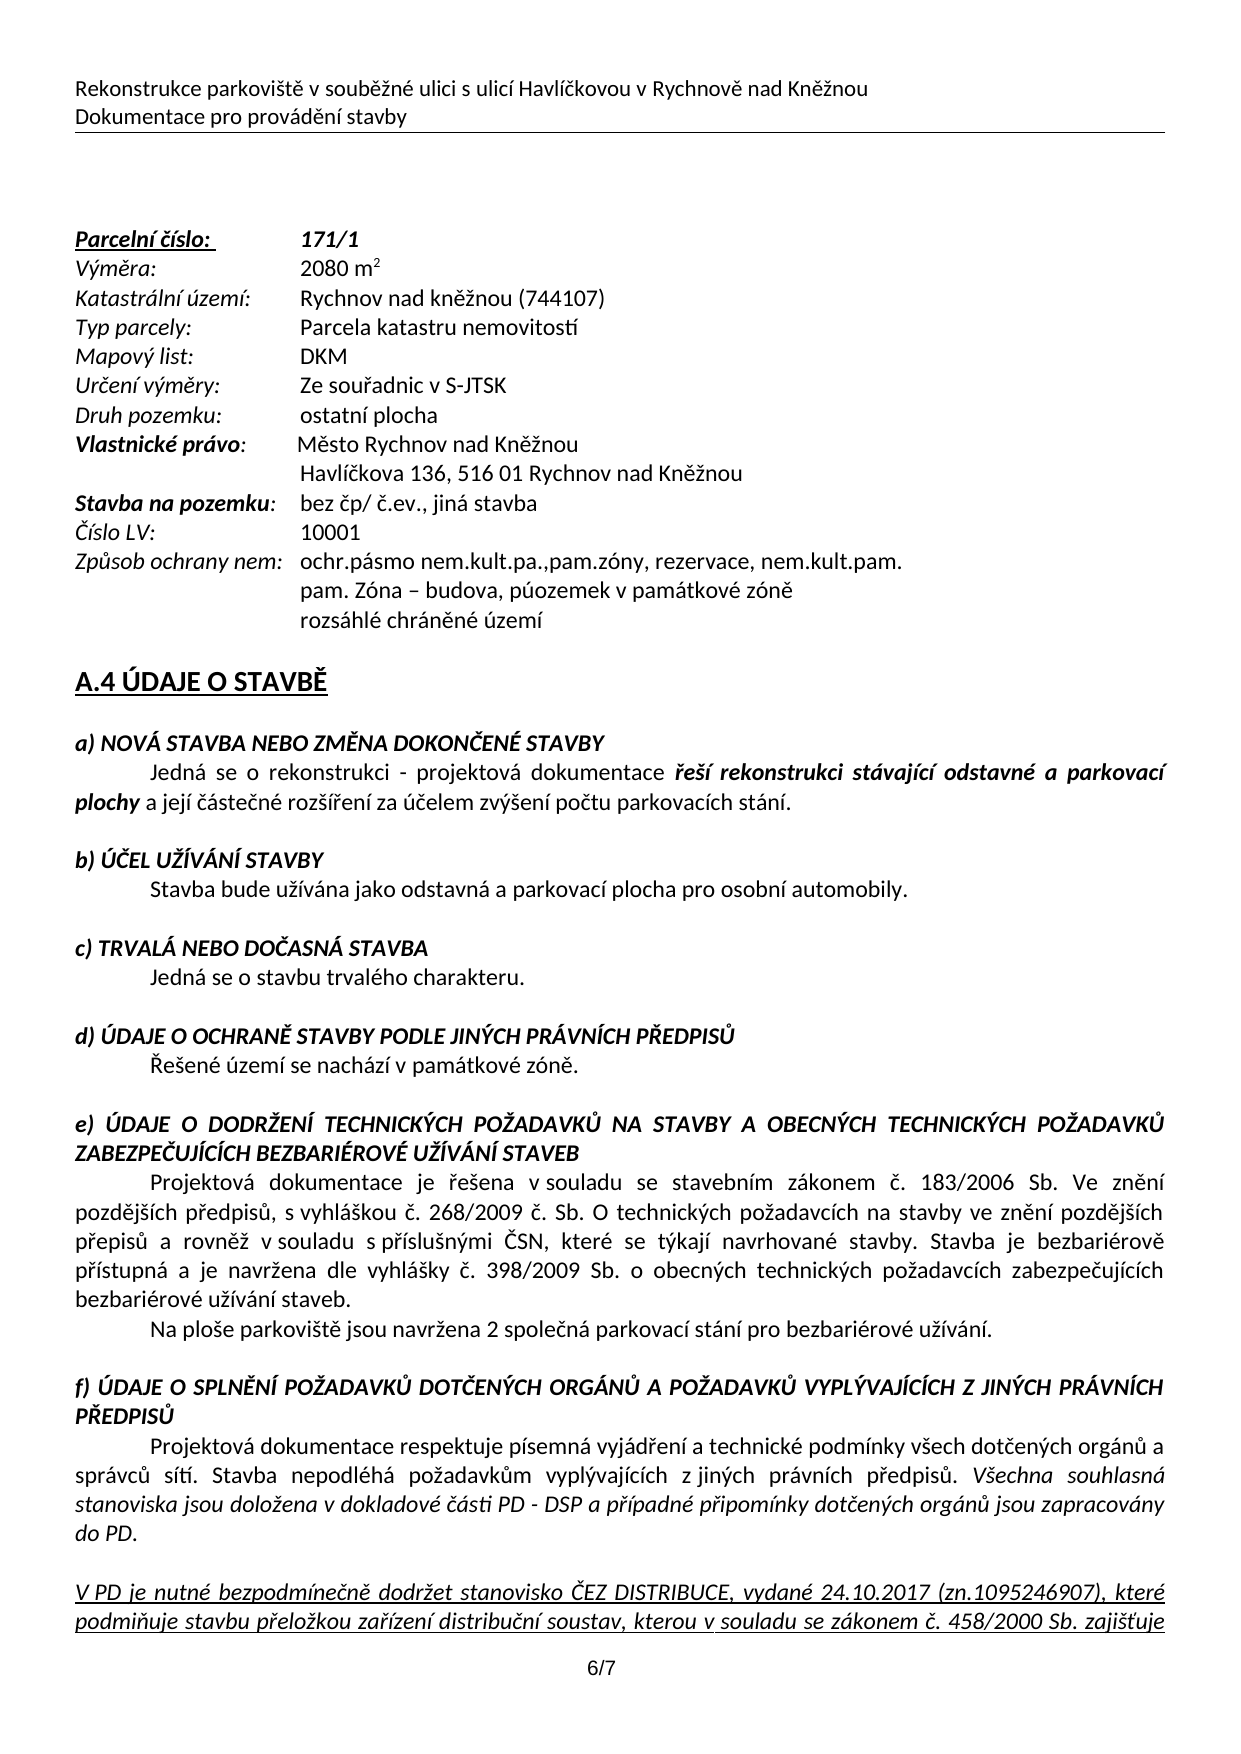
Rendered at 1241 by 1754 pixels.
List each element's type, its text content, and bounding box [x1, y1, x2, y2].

text Jedná se o rekonstrukci - projektová dokumentace řeší rekonstrukci stávající odstavné a parkovací plochy a její částečné rozšíření za účelem zvýšení počtu parkovacích stání. [75, 757, 1165, 816]
text d) ÚDAJE O OCHRANĚ STAVBY PODLE JINÝCH PRÁVNÍCH PŘEDPISŮ [75, 1021, 1165, 1050]
text Typ parcely: Parcela katastru nemovitostí [75, 312, 1165, 341]
text Určení výměry: Ze souřadnic v S-JTSK [75, 371, 1165, 400]
text Katastrální území: Rychnov nad kněžnou (744107) [75, 283, 1165, 312]
text c) TRVALÁ NEBO DOČASNÁ STAVBA [75, 933, 1165, 962]
text Mapový list: DKM [75, 341, 1165, 371]
text Řešené území se nachází v památkové zóně. [75, 1050, 1165, 1079]
text Parcelní číslo: 171/1 [75, 224, 1165, 253]
text b) ÚČEL UŽÍVÁNÍ STAVBY [75, 845, 1165, 874]
text Projektová dokumentace je řešena v souladu se stavebním zákonem č. 183/2006 Sb. Ve znění pozdějších předpisů, s vyhláškou č. 268/2009 č. Sb. O technických požadavcích na stavby ve znění pozdějších přepisů a rovněž v souladu s příslušnými ČSN, které se týkají navrhované stavby. Stavba je bezbariérově přístupná a je navržena dle vyhlášky č. 398/2009 Sb. o obecných technických požadavcích zabezpečujících bezbariérové užívání staveb. [75, 1167, 1165, 1314]
text Stavba bude užívána jako odstavná a parkovací plocha pro osobní automobily. [75, 874, 1165, 904]
text f) ÚDAJE O SPLNĚNÍ POŽADAVKŮ DOTČENÝCH ORGÁNŮ A POŽADAVKŮ VYPLÝVAJÍCÍCH Z JINÝCH PRÁVNÍCH PŘEDPISŮ [75, 1372, 1165, 1431]
text Vlastnické právo: Město Rychnov nad Kněžnou [75, 429, 1165, 458]
text Způsob ochrany nem: ochr.pásmo nem.kult.pa.,pam.zóny, rezervace, nem.kult.pam. [75, 546, 1165, 576]
text a) NOVÁ STAVBA NEBO ZMĚNA DOKONČENÉ STAVBY [75, 728, 1165, 757]
text Stavba na pozemku: bez čp/ č.ev., jiná stavba [75, 488, 1165, 517]
text Havlíčkova 136, 516 01 Rychnov nad Kněžnou [75, 458, 1165, 488]
text Jedná se o stavbu trvalého charakteru. [75, 962, 1165, 992]
text rozsáhlé chráněné území [75, 605, 1165, 634]
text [75, 1604, 1165, 1636]
text pam. Zóna – budova, púozemek v památkové zóně [75, 576, 1165, 605]
text Druh pozemku: ostatní plocha [75, 400, 1165, 429]
text Číslo LV: 10001 [75, 517, 1165, 546]
text Projektová dokumentace respektuje písemná vyjádření a technické podmínky všech dotčených orgánů a správců sítí. Stavba nepodléhá požadavkům vyplývajících z jiných právních předpisů. Všechna souhlasná stanoviska jsou doložena v dokladové části PD - DSP a případné připomínky dotčených orgánů jsou zapracovány do PD. [75, 1431, 1165, 1548]
subtitle A.4 ÚDAJE O STAVBĚ [75, 663, 1165, 699]
text e) ÚDAJE O DODRŽENÍ TECHNICKÝCH POŽADAVKŮ NA STAVBY A OBECNÝCH TECHNICKÝCH POŽADAVKŮ ZABEZPEČUJÍCÍCH BEZBARIÉROVÉ UŽÍVÁNÍ STAVEB [75, 1109, 1165, 1167]
text Na ploše parkoviště jsou navržena 2 společná parkovací stání pro bezbariérové užívání. [75, 1314, 1165, 1343]
text Výměra: 2080 m2 [75, 253, 1165, 283]
